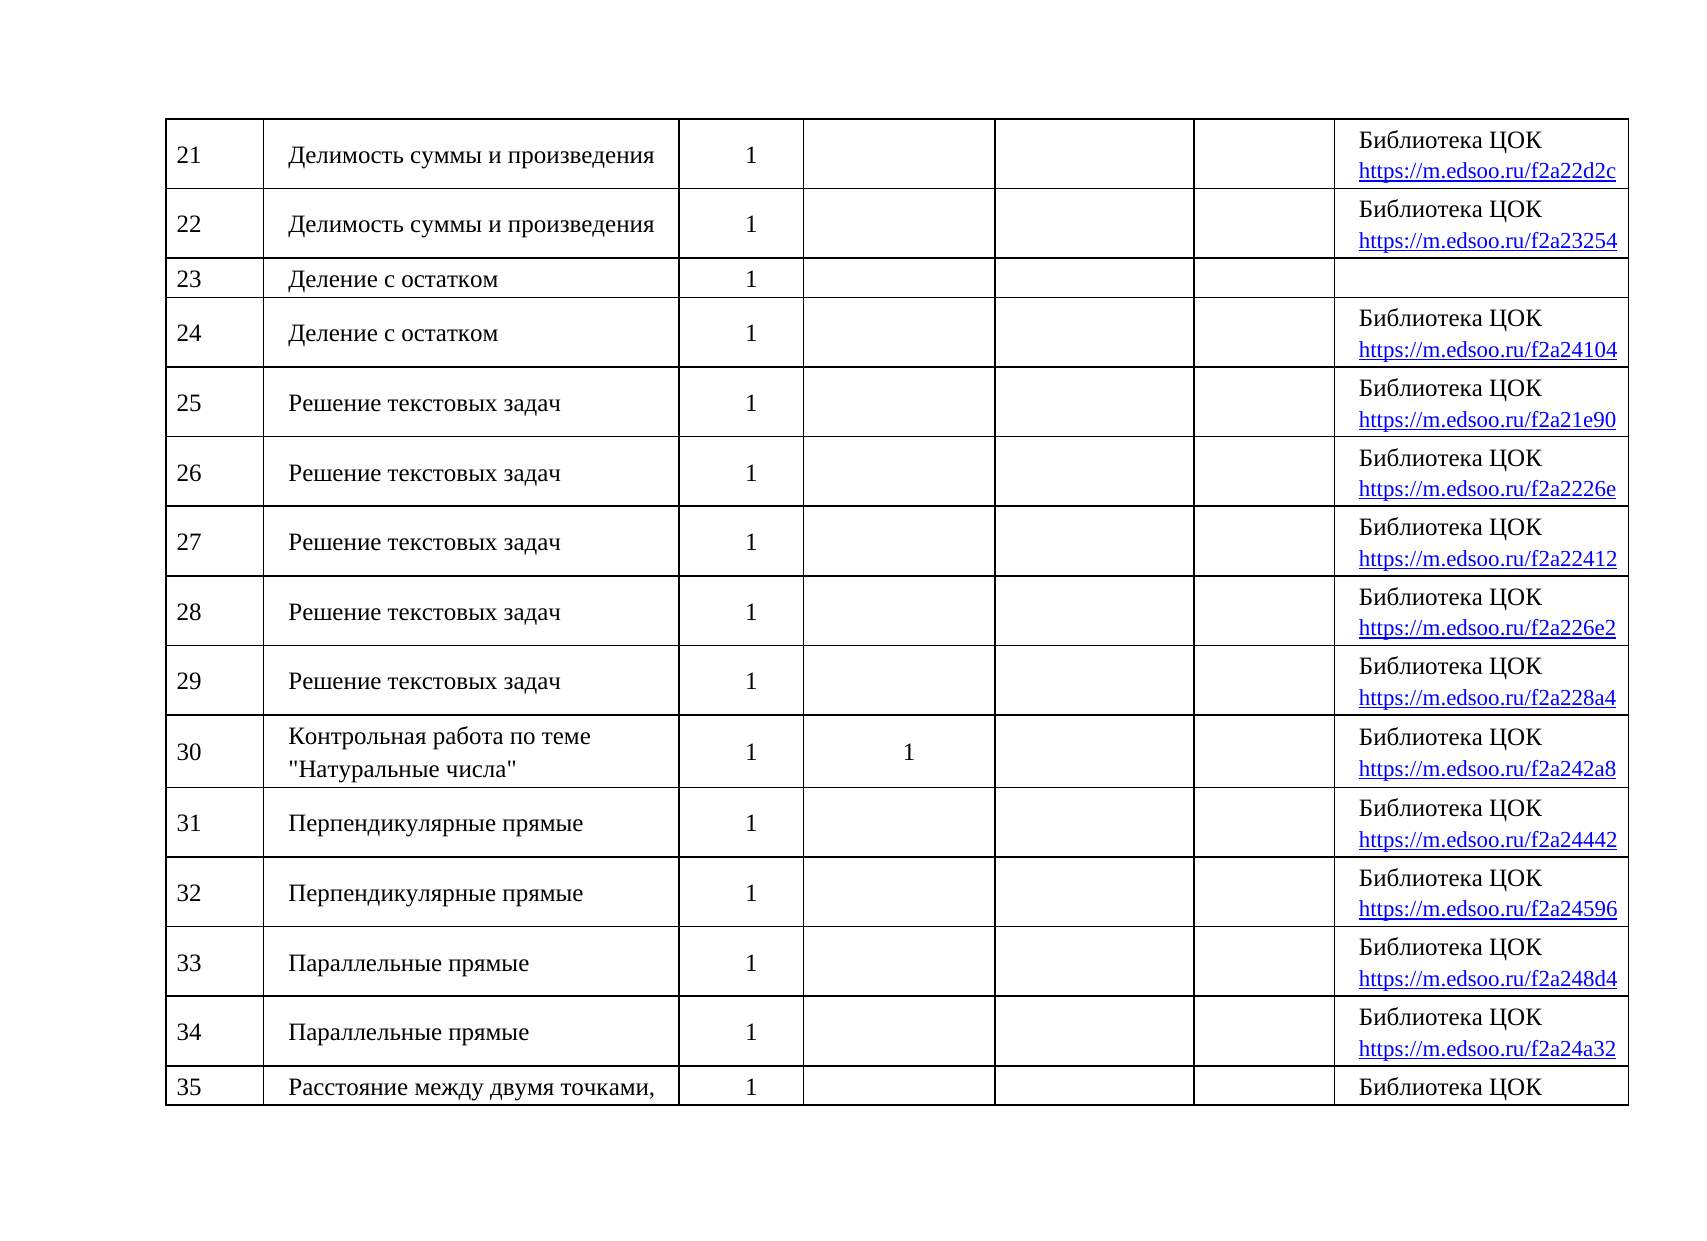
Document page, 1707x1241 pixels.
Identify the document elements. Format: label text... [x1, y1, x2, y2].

table_cell Библиотека ЦОК https://m.edsoo.ru/f2a24442 [1335, 788, 1628, 856]
table_cell 32 [167, 858, 263, 926]
table_cell 35 [167, 1067, 263, 1104]
table_cell [804, 577, 994, 644]
table_cell 1 [680, 858, 803, 926]
table_cell [804, 507, 994, 575]
table_cell 29 [167, 646, 263, 714]
table_cell [804, 259, 994, 297]
table_cell 27 [167, 507, 263, 575]
table_cell [1195, 1067, 1334, 1104]
table_cell Библиотека ЦОК https://m.edsoo.ru/f2a228a4 [1335, 646, 1628, 714]
table_cell Библиотека ЦОК https://m.edsoo.ru/f2a21e90 [1335, 368, 1628, 436]
table_cell Библиотека ЦОК https://m.edsoo.ru/f2a242a8 [1335, 716, 1628, 787]
table_cell [804, 120, 994, 188]
table_cell Делимость суммы и произведения [264, 189, 678, 257]
table_cell [1195, 368, 1334, 436]
table_cell [1195, 788, 1334, 856]
table_cell [996, 646, 1193, 714]
table_cell Библиотека ЦОК https://m.edsoo.ru/f2a24596 [1335, 858, 1628, 926]
table_cell 25 [167, 368, 263, 436]
table_cell [996, 577, 1193, 644]
table_cell [1195, 716, 1334, 787]
table_cell [996, 259, 1193, 297]
table_cell Библиотека ЦОК https://m.edsoo.ru/f2a23254 [1335, 189, 1628, 257]
table_cell 28 [167, 577, 263, 644]
table_cell Решение текстовых задач [264, 507, 678, 575]
table_cell 1 [680, 788, 803, 856]
table_cell [1195, 437, 1334, 505]
table_cell [1195, 259, 1334, 297]
table_cell 26 [167, 437, 263, 505]
table_cell 1 [680, 927, 803, 995]
table_cell [804, 298, 994, 366]
table_cell 24 [167, 298, 263, 366]
table_cell Решение текстовых задач [264, 437, 678, 505]
table_cell 22 [167, 189, 263, 257]
table_cell [804, 858, 994, 926]
table_cell 33 [167, 927, 263, 995]
table_cell 30 [167, 716, 263, 787]
table_cell [804, 437, 994, 505]
table_cell Перпендикулярные прямые [264, 858, 678, 926]
table_cell Параллельные прямые [264, 997, 678, 1065]
table_cell 34 [167, 997, 263, 1065]
table_cell Контрольная работа по теме "Натуральные числа" [264, 716, 678, 787]
table_cell Деление с остатком [264, 259, 678, 297]
table_cell 21 [167, 120, 263, 188]
table_cell [996, 507, 1193, 575]
table_cell [996, 997, 1193, 1065]
table_cell [996, 927, 1193, 995]
table_cell Библиотека ЦОК https://m.edsoo.ru/f2a2226e [1335, 437, 1628, 505]
table_cell [804, 997, 994, 1065]
table_cell 1 [680, 120, 803, 188]
table_cell Библиотека ЦОК https://m.edsoo.ru/f2a22d2c [1335, 120, 1628, 188]
table_cell [996, 120, 1193, 188]
table_cell [804, 788, 994, 856]
table_cell [1195, 646, 1334, 714]
table_cell [996, 437, 1193, 505]
table_cell 1 [680, 1067, 803, 1104]
table_cell [1195, 577, 1334, 644]
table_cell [1335, 1067, 1628, 1104]
table_cell [996, 716, 1193, 787]
table_cell Библиотека ЦОК https://m.edsoo.ru/f2a24104 [1335, 298, 1628, 366]
table_cell 1 [680, 259, 803, 297]
table_cell [1195, 997, 1334, 1065]
table_cell [996, 788, 1193, 856]
table_cell 1 [680, 507, 803, 575]
table_cell [804, 189, 994, 257]
table_cell [1195, 507, 1334, 575]
table_cell 1 [680, 368, 803, 436]
table_cell [1195, 189, 1334, 257]
table_cell Параллельные прямые [264, 927, 678, 995]
table_cell [1335, 259, 1628, 297]
table_cell [996, 298, 1193, 366]
table_cell [996, 1067, 1193, 1104]
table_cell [264, 1067, 678, 1104]
table_cell [996, 368, 1193, 436]
table_cell 1 [680, 189, 803, 257]
table_cell [804, 1067, 994, 1104]
table_cell 1 [680, 577, 803, 644]
table_cell Решение текстовых задач [264, 368, 678, 436]
table_cell 1 [804, 716, 994, 787]
table_cell 31 [167, 788, 263, 856]
table_cell 1 [680, 298, 803, 366]
table_cell [1195, 120, 1334, 188]
table_cell 23 [167, 259, 263, 297]
table_cell 1 [680, 437, 803, 505]
table_cell Библиотека ЦОК https://m.edsoo.ru/f2a226e2 [1335, 577, 1628, 644]
table_cell [996, 858, 1193, 926]
table_cell Решение текстовых задач [264, 577, 678, 644]
table_cell Деление с остатком [264, 298, 678, 366]
table_cell [1195, 858, 1334, 926]
table_cell Библиотека ЦОК https://m.edsoo.ru/f2a248d4 [1335, 927, 1628, 995]
table_cell Перпендикулярные прямые [264, 788, 678, 856]
table_cell 1 [680, 997, 803, 1065]
table_cell [804, 927, 994, 995]
table_cell 1 [680, 716, 803, 787]
table_cell Решение текстовых задач [264, 646, 678, 714]
table_cell [996, 189, 1193, 257]
table_cell Библиотека ЦОК https://m.edsoo.ru/f2a24a32 [1335, 997, 1628, 1065]
table_cell [804, 646, 994, 714]
table_cell [1195, 298, 1334, 366]
table_cell 1 [680, 646, 803, 714]
table_cell [804, 368, 994, 436]
table_cell Делимость суммы и произведения [264, 120, 678, 188]
table_cell Библиотека ЦОК https://m.edsoo.ru/f2a22412 [1335, 507, 1628, 575]
table_cell [1195, 927, 1334, 995]
